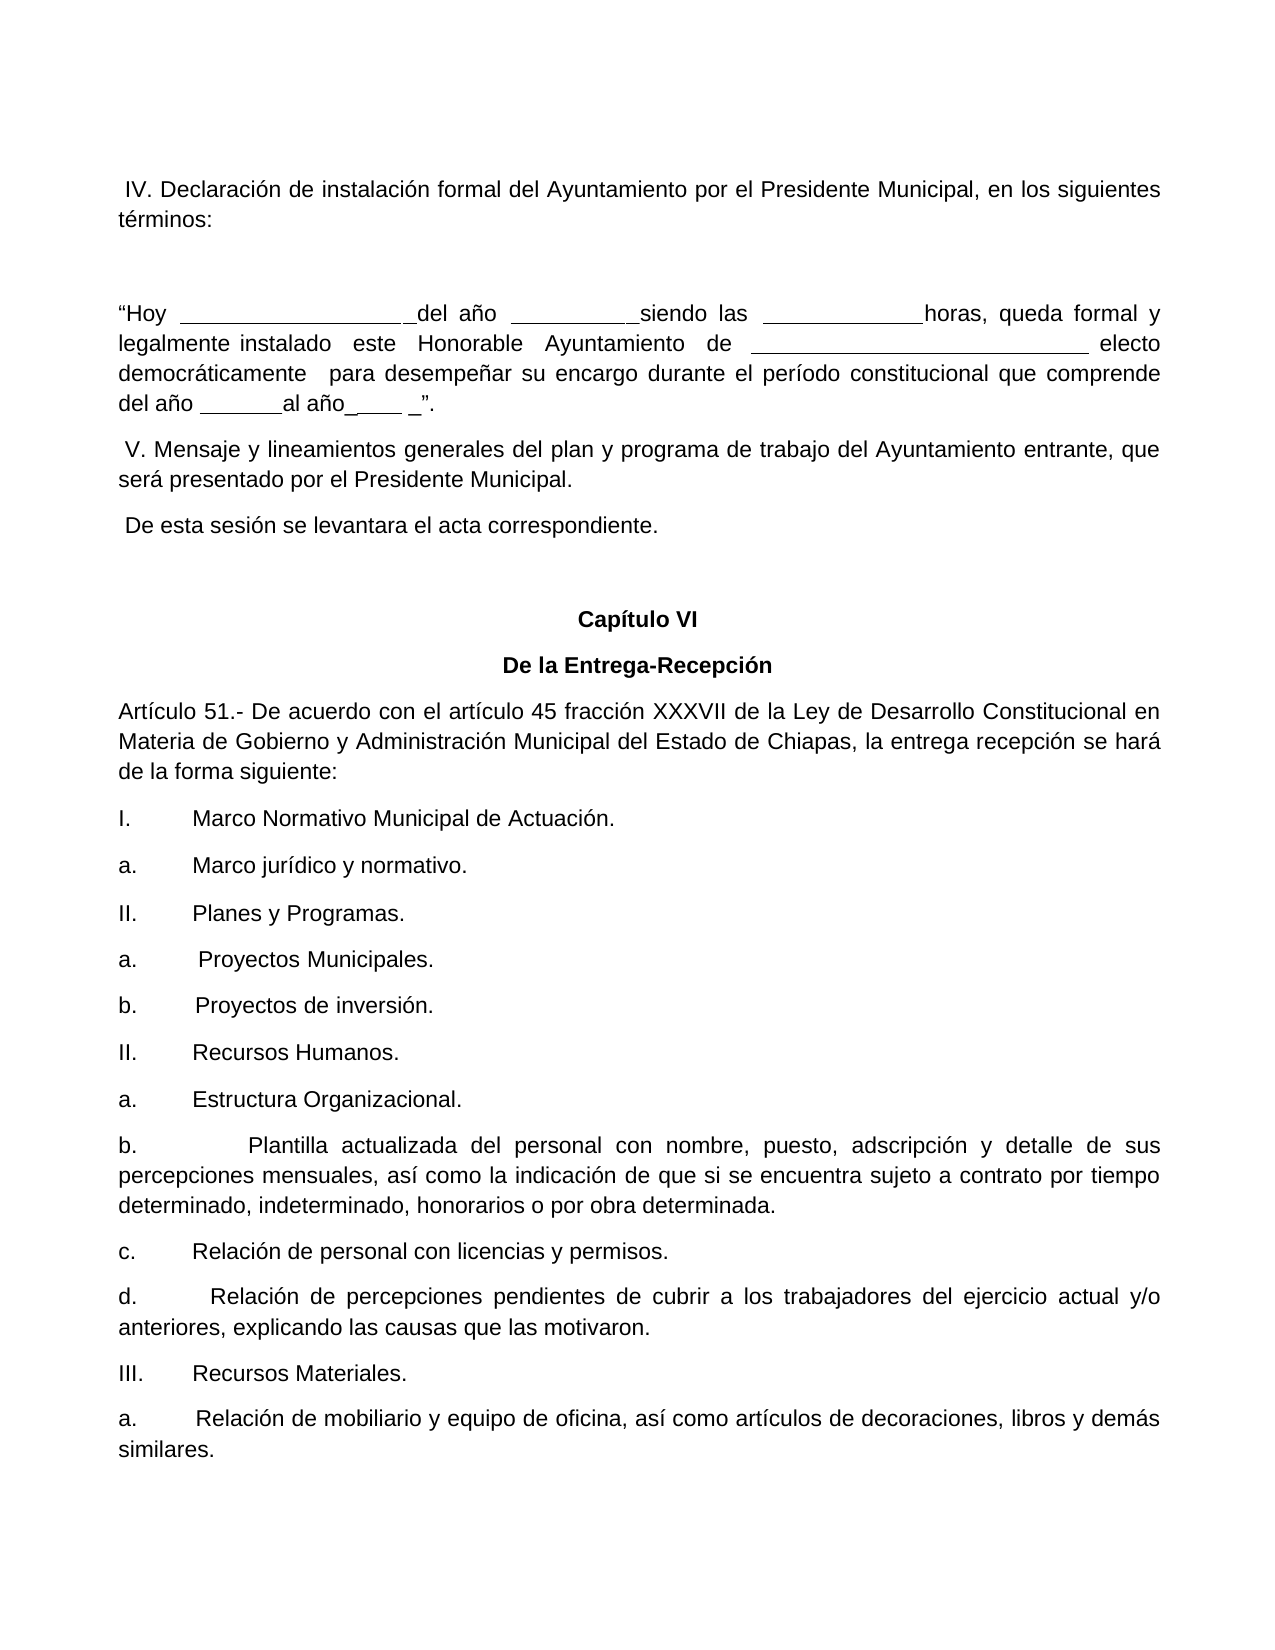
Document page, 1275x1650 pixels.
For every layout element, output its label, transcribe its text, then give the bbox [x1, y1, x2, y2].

text De la Entrega-Recepción [498, 652, 776, 678]
text Artículo 51.- De acuerdo con el artículo 45 fracción XXXVII de la Ley de Desarrollo Constitucional en Materia de Gobierno y Administración Municipal del Estado de Chiapas, la entrega recepción se hará de la forma siguiente: [118, 698, 1161, 784]
text a. Estructura Organizacional. [118, 1086, 465, 1112]
text “Hoy del año siendo las horas, queda formal y legalmente instalado este Honorable Ayuntamiento de electo democráticamente para desempeñar su encargo durante el período constitucional que comprende del año al año_ _”. [118, 300, 1161, 417]
text De esta sesión se levantara el acta correspondiente. [124, 512, 662, 538]
text V. Mensaje y lineamientos generales del plan y programa de trabajo del Ayuntamiento entrante, que será presentado por el Presidente Municipal. [118, 436, 1160, 493]
text I. Marco Normativo Municipal de Actuación. a. Marco jurídico y normativo. [118, 805, 618, 878]
text a. Proyectos Municipales. b. Proyectos de inversión. II. Recursos Humanos. [118, 946, 434, 1065]
text III. Recursos Materiales. [118, 1360, 411, 1386]
text d. Relación de percepciones pendientes de cubrir a los trabajadores del ejercicio actual y/o anteriores, explicando las causas que las motivaron. [118, 1283, 1161, 1340]
text IV. Declaración de instalación formal del Ayuntamiento por el Presidente Municipal, en los siguientes términos: [118, 176, 1161, 233]
text a. Relación de mobiliario y equipo de oficina, así como artículos de decoraciones, libros y demás similares. [118, 1405, 1161, 1462]
text Capítulo VI [574, 606, 701, 632]
text b. Plantilla actualizada del personal con nombre, puesto, adscripción y detalle de sus percepciones mensuales, así como la indicación de que si se encuentra sujeto a contrato por tiempo determinado, indeterminado, honorarios o por obra determinada. [118, 1132, 1161, 1218]
text II. Planes y Programas. [118, 899, 408, 926]
text c. Relación de personal con licencias y permisos. [118, 1238, 672, 1264]
